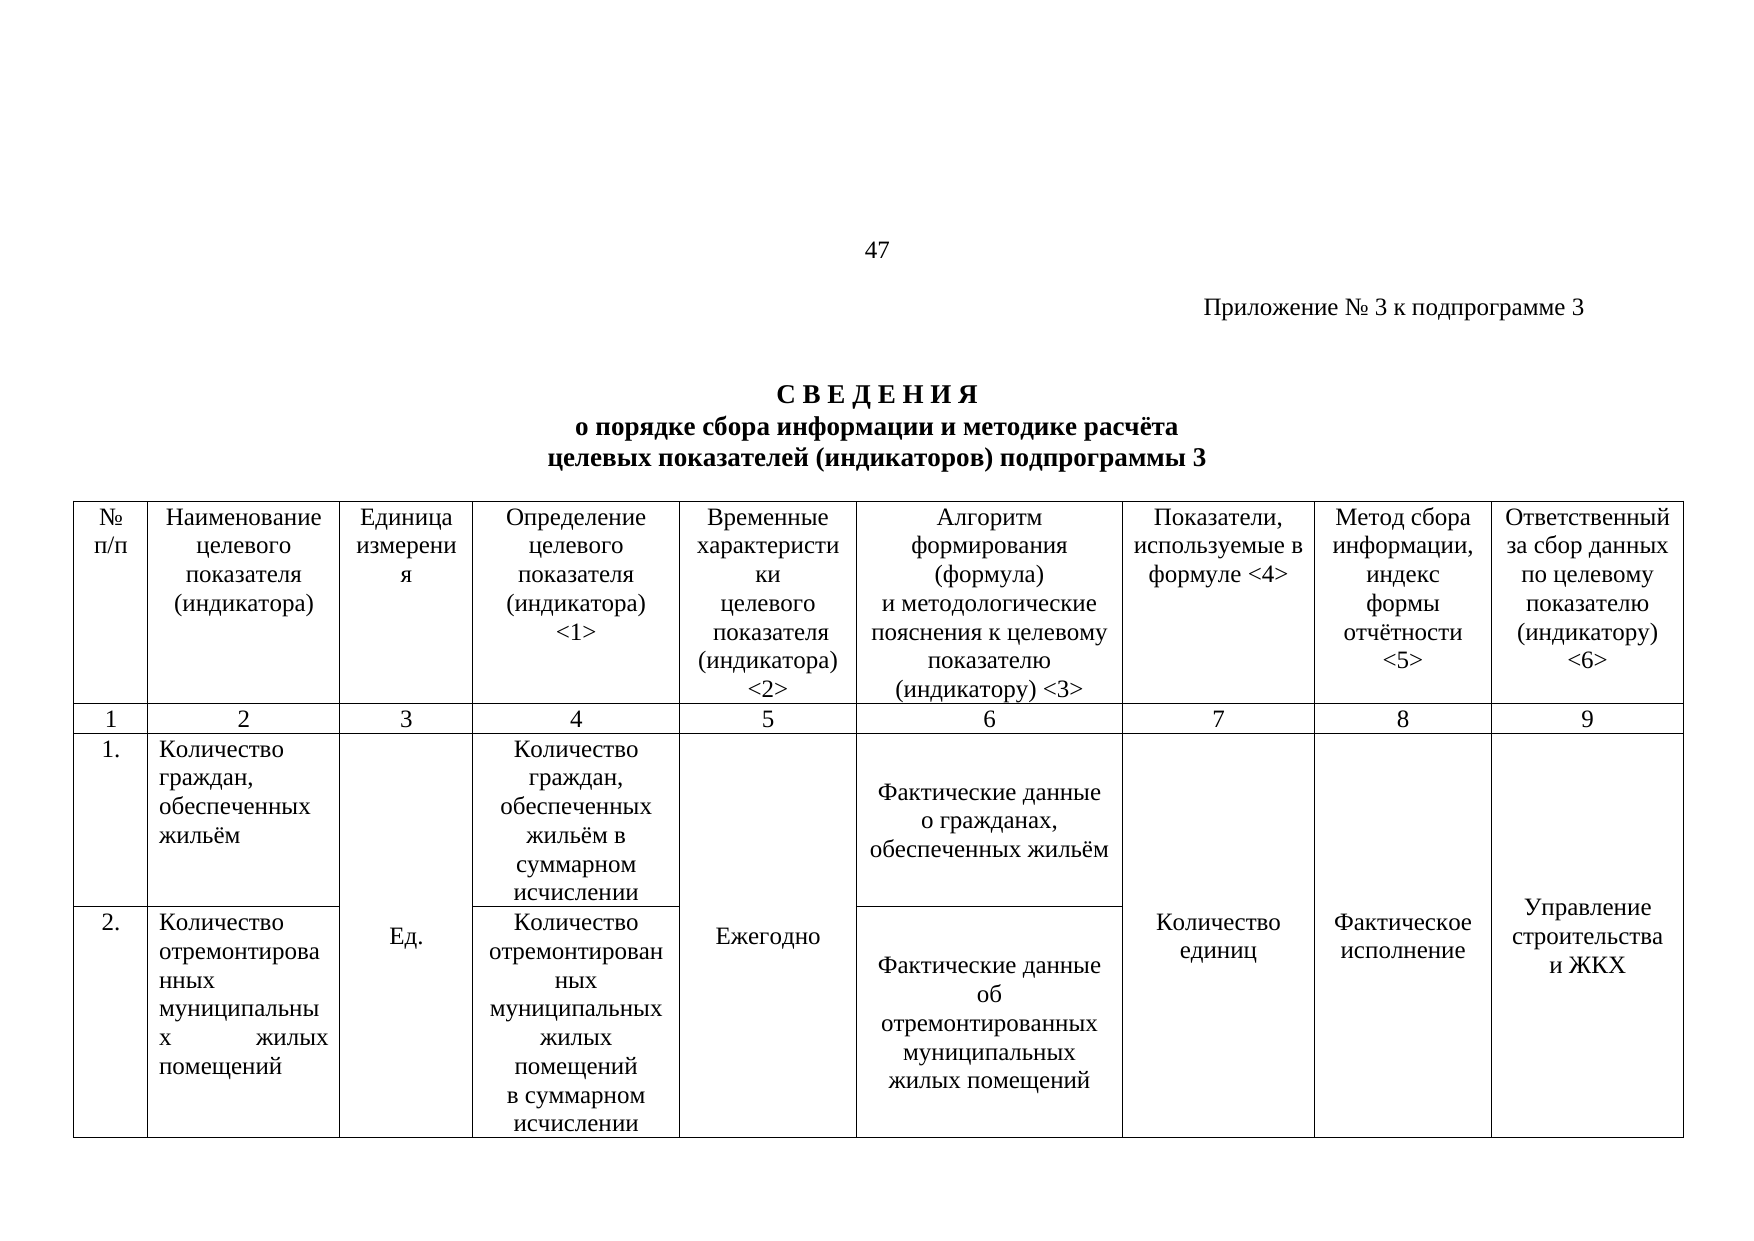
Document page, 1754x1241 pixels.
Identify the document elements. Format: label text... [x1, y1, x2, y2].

text 47 [89, 235, 1665, 263]
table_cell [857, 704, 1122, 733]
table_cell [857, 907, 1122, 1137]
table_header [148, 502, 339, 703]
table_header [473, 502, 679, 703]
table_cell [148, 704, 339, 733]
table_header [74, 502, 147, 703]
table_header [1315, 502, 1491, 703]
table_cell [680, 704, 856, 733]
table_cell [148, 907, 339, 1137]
text С В Е Д Е Н И Я [89, 378, 1665, 409]
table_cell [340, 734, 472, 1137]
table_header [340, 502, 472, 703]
text целевых показателей (индикаторов) подпрограммы 3 [89, 441, 1665, 472]
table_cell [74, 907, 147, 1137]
text Приложение № 3 к подпрограмме 3 [89, 292, 1665, 321]
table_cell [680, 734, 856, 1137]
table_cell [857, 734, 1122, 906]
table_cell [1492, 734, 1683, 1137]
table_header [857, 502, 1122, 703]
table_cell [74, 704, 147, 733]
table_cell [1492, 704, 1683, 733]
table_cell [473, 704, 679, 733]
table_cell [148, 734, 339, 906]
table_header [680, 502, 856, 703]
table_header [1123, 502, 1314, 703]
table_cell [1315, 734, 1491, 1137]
text о порядке сбора информации и методике расчёта [89, 409, 1665, 441]
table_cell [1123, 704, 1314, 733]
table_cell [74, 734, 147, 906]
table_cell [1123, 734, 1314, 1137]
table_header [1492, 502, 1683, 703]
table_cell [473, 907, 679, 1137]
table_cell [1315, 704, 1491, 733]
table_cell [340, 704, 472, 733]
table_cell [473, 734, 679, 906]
